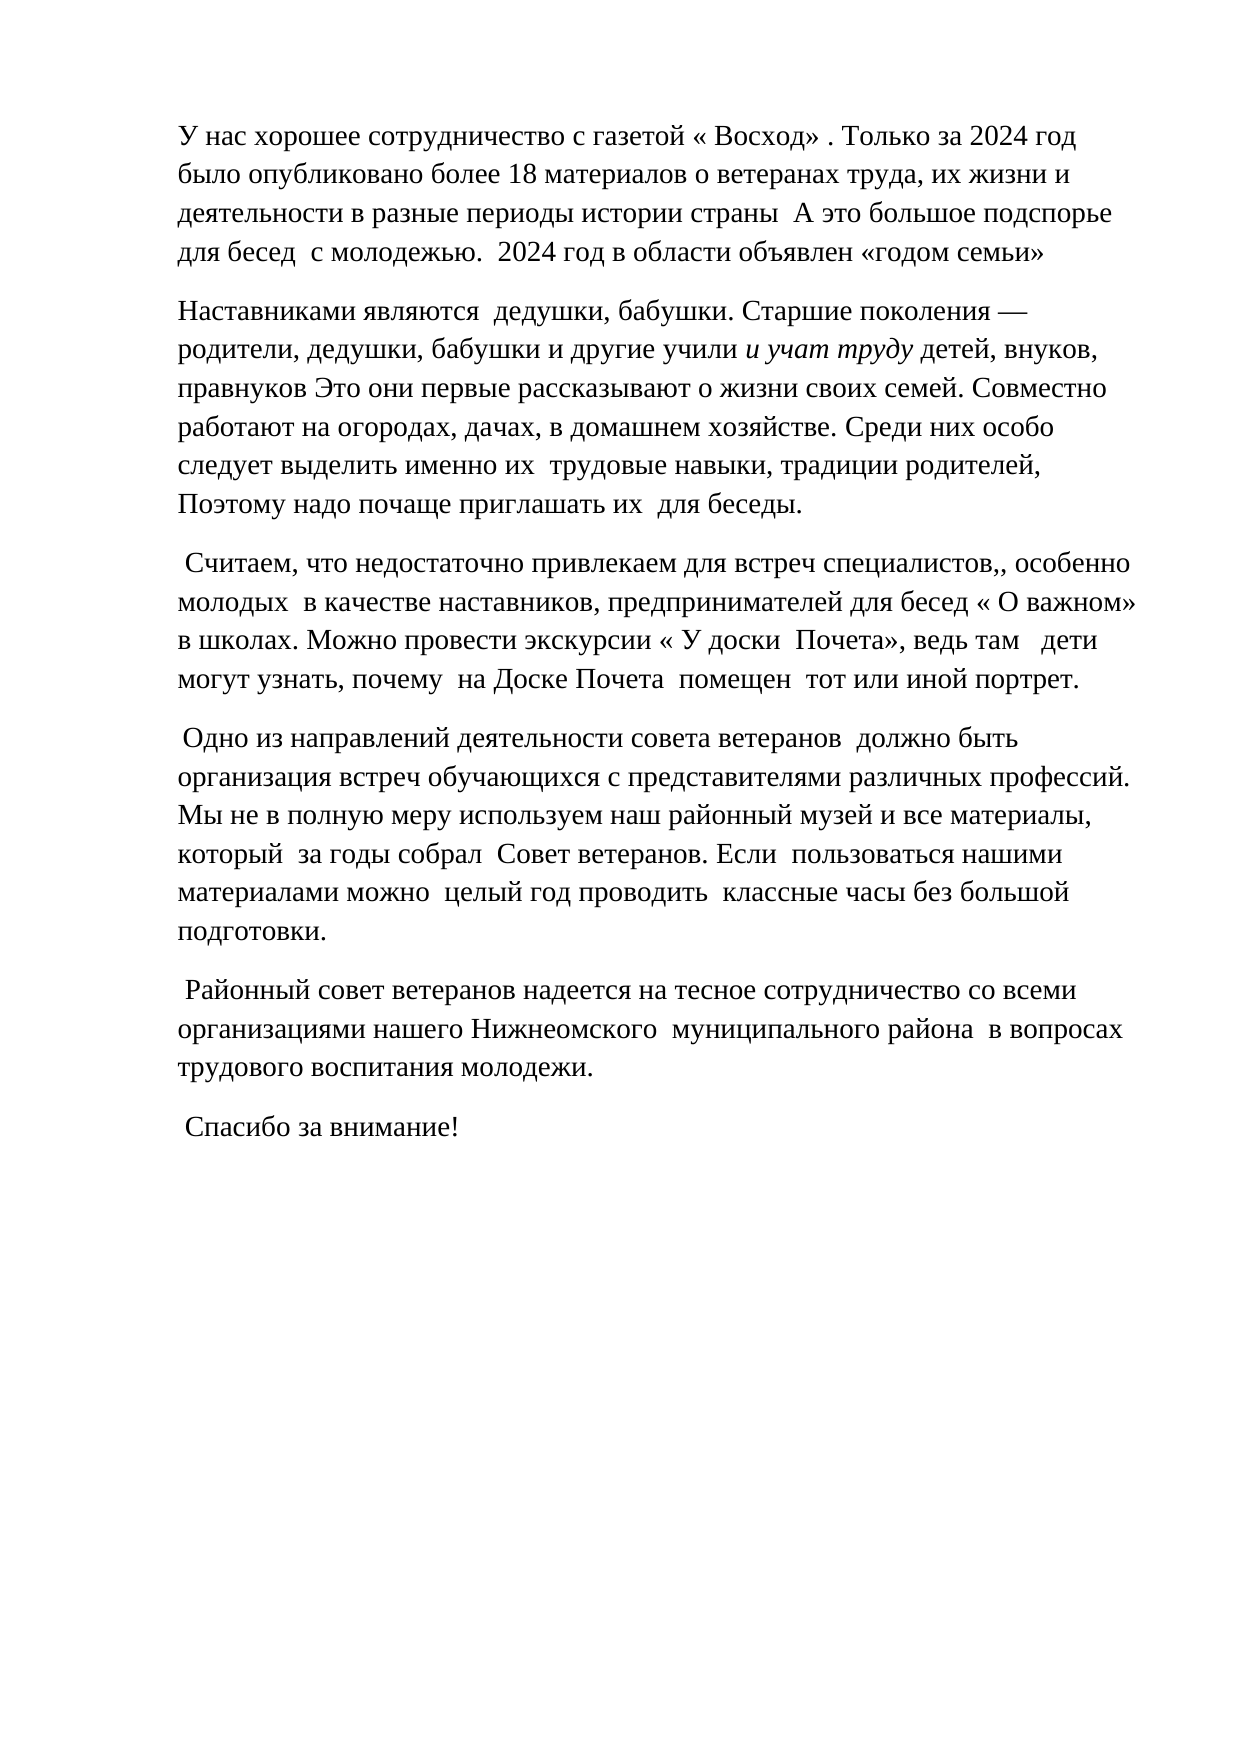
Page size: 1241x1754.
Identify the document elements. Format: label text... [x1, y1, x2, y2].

text Одно из направлений деятельности совета ветеранов должно быть организация встреч обучающихся с представителями различных профессий. Мы не в полную меру используем наш районный музей и все материалы, который за годы собрал Совет ветеранов. Если пользоваться нашими материалами можно целый год проводить классные часы без большой подготовки. [177, 720, 1152, 946]
text Считаем, что недостаточно привлекаем для встреч специалистов,, особенно молодых в качестве наставников, предпринимателей для бесед « О важном» в школах. Можно провести экскурсии « У доски Почета», ведь там дети могут узнать, почему на Доске Почета помещен тот или иной портрет. [177, 545, 1152, 694]
text Районный совет ветеранов надеется на тесное сотрудничество со всеми организациями нашего Нижнеомского муниципального района в вопросах трудового воспитания молодежи. [177, 972, 1152, 1083]
text У нас хорошее сотрудничество с газетой « Восход» . Только за 2024 год было опубликовано более 18 материалов о ветеранах труда, их жизни и деятельности в разные периоды истории страны А это большое подспорье для бесед с молодежью. 2024 год в области объявлен «годом семьи» [177, 118, 1152, 267]
text Наставниками являются дедушки, бабушки. Старшие поколения — родители, дедушки, бабушки и другие учили и учат труду детей, внуков, правнуков Это они первые рассказывают о жизни своих семей. Совместно работают на огородах, дачах, в домашнем хозяйстве. Среди них особо следует выделить именно их трудовые навыки, традиции родителей, Поэтому надо почаще приглашать их для беседы. [177, 293, 1152, 519]
text Спасибо за внимание! [177, 1109, 1152, 1142]
